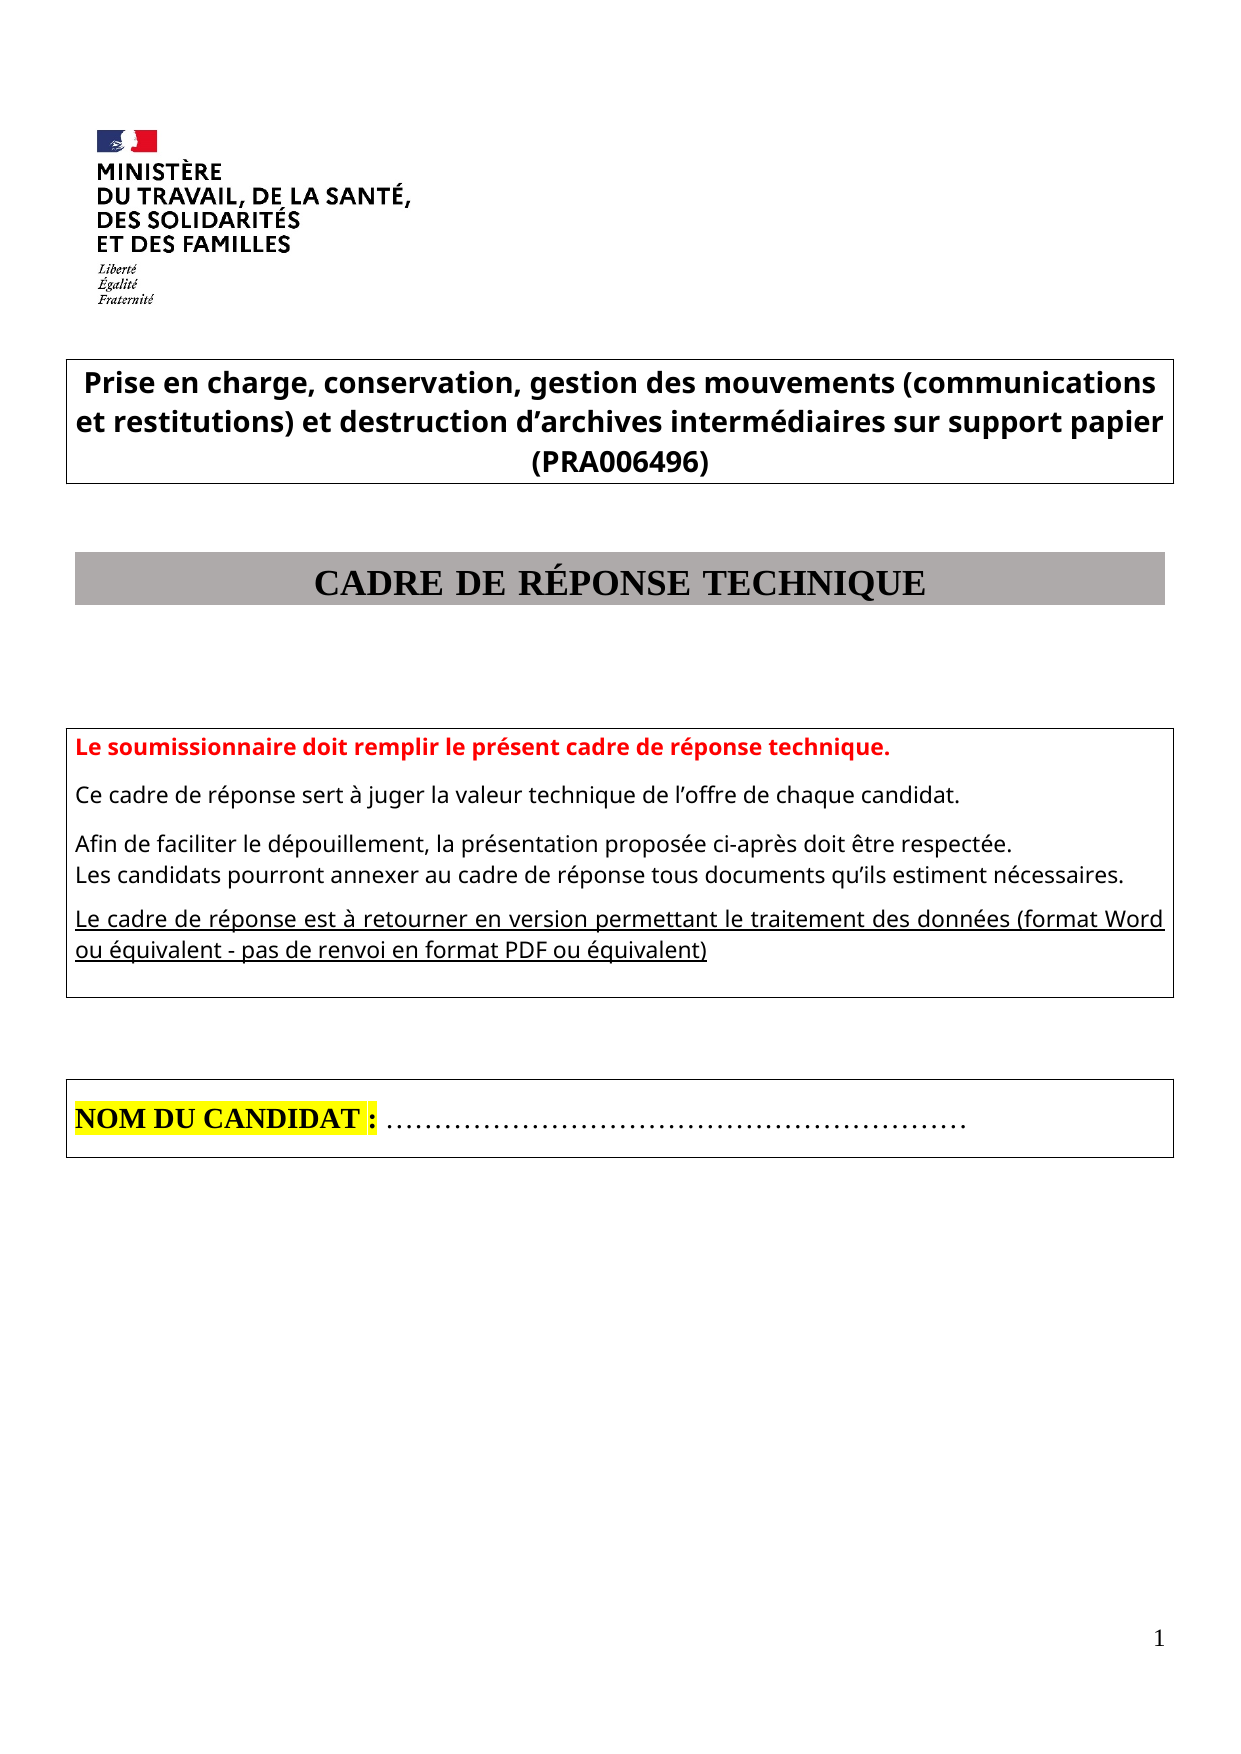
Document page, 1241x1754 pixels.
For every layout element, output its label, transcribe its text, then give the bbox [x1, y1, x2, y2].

text NOM DU CANDIDAT : …………………………………………………… [67, 1098, 1173, 1135]
text Ce cadre de réponse sert à juger la valeur technique de l’offre de chaque candidat. [75, 779, 1165, 811]
picture [75, 108, 432, 326]
text Afin de faciliter le dépouillement, la présentation proposée ci-après doit être respectée. [75, 828, 1165, 859]
text cadre de réponse technique [75, 552, 1165, 605]
text Le cadre de réponse est à retourner en version permettant le traitement des données (format Word ou équivalent - pas de renvoi en format PDF ou équivalent) [67, 899, 1173, 965]
text Le soumissionnaire doit remplir le présent cadre de réponse technique. [67, 729, 1173, 762]
text Les candidats pourront annexer au cadre de réponse tous documents qu’ils estiment nécessaires. [75, 859, 1165, 890]
text Prise en charge, conservation, gestion des mouvements (communications et restitutions) et destruction d’archives intermédiaires sur support papier (PRA006496) [67, 360, 1173, 483]
